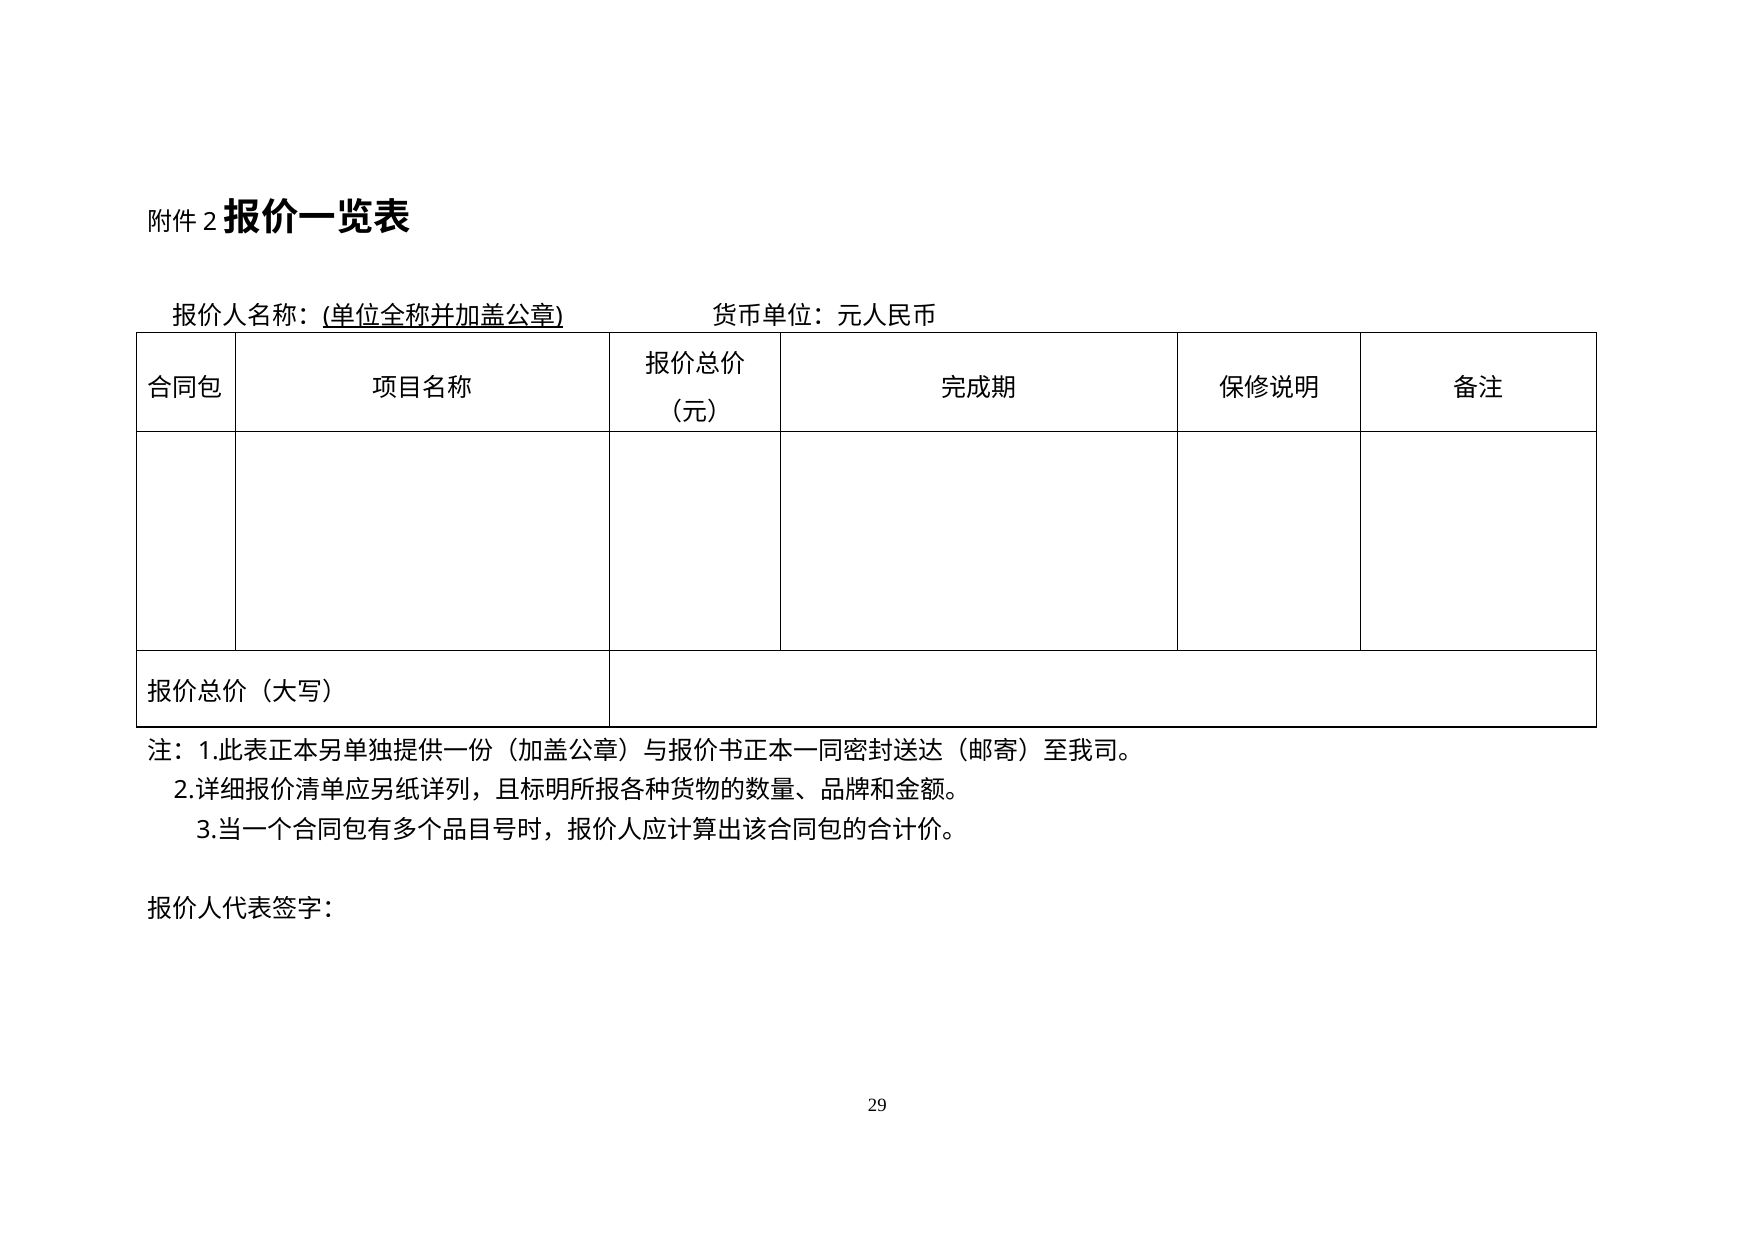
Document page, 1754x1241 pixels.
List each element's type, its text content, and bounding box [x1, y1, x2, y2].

table_cell [137, 432, 235, 650]
text 3.当一个合同包有多个品目号时，报价人应计算出该合同包的合计价。 [148, 807, 1606, 846]
table_header 合同包 [137, 333, 235, 431]
table_cell [610, 432, 780, 650]
table_cell [610, 651, 1596, 726]
table_cell [236, 432, 609, 650]
text 2.详细报价清单应另纸详列，且标明所报各种货物的数量、品牌和金额。 [148, 767, 1606, 807]
text 报价人代表签字： [148, 886, 1606, 925]
table_cell [1361, 432, 1596, 650]
table_cell [1178, 432, 1360, 650]
table_header 报价总价（元） [610, 333, 780, 431]
table_header 项目名称 [236, 333, 609, 431]
text 注：1.此表正本另单独提供一份（加盖公章）与报价书正本一同密封送达（邮寄）至我司。 [148, 727, 1606, 767]
text 报价人名称：(单位全称并加盖公章) 货币单位：元人民币 [148, 292, 1606, 332]
table_cell [781, 432, 1177, 650]
table_header 保修说明 [1178, 333, 1360, 431]
table_header 备注 [1361, 333, 1596, 431]
table_cell 报价总价（大写） [137, 651, 609, 726]
table_header 完成期 [781, 333, 1177, 431]
text 附件2 报价一览表 [148, 187, 1606, 241]
